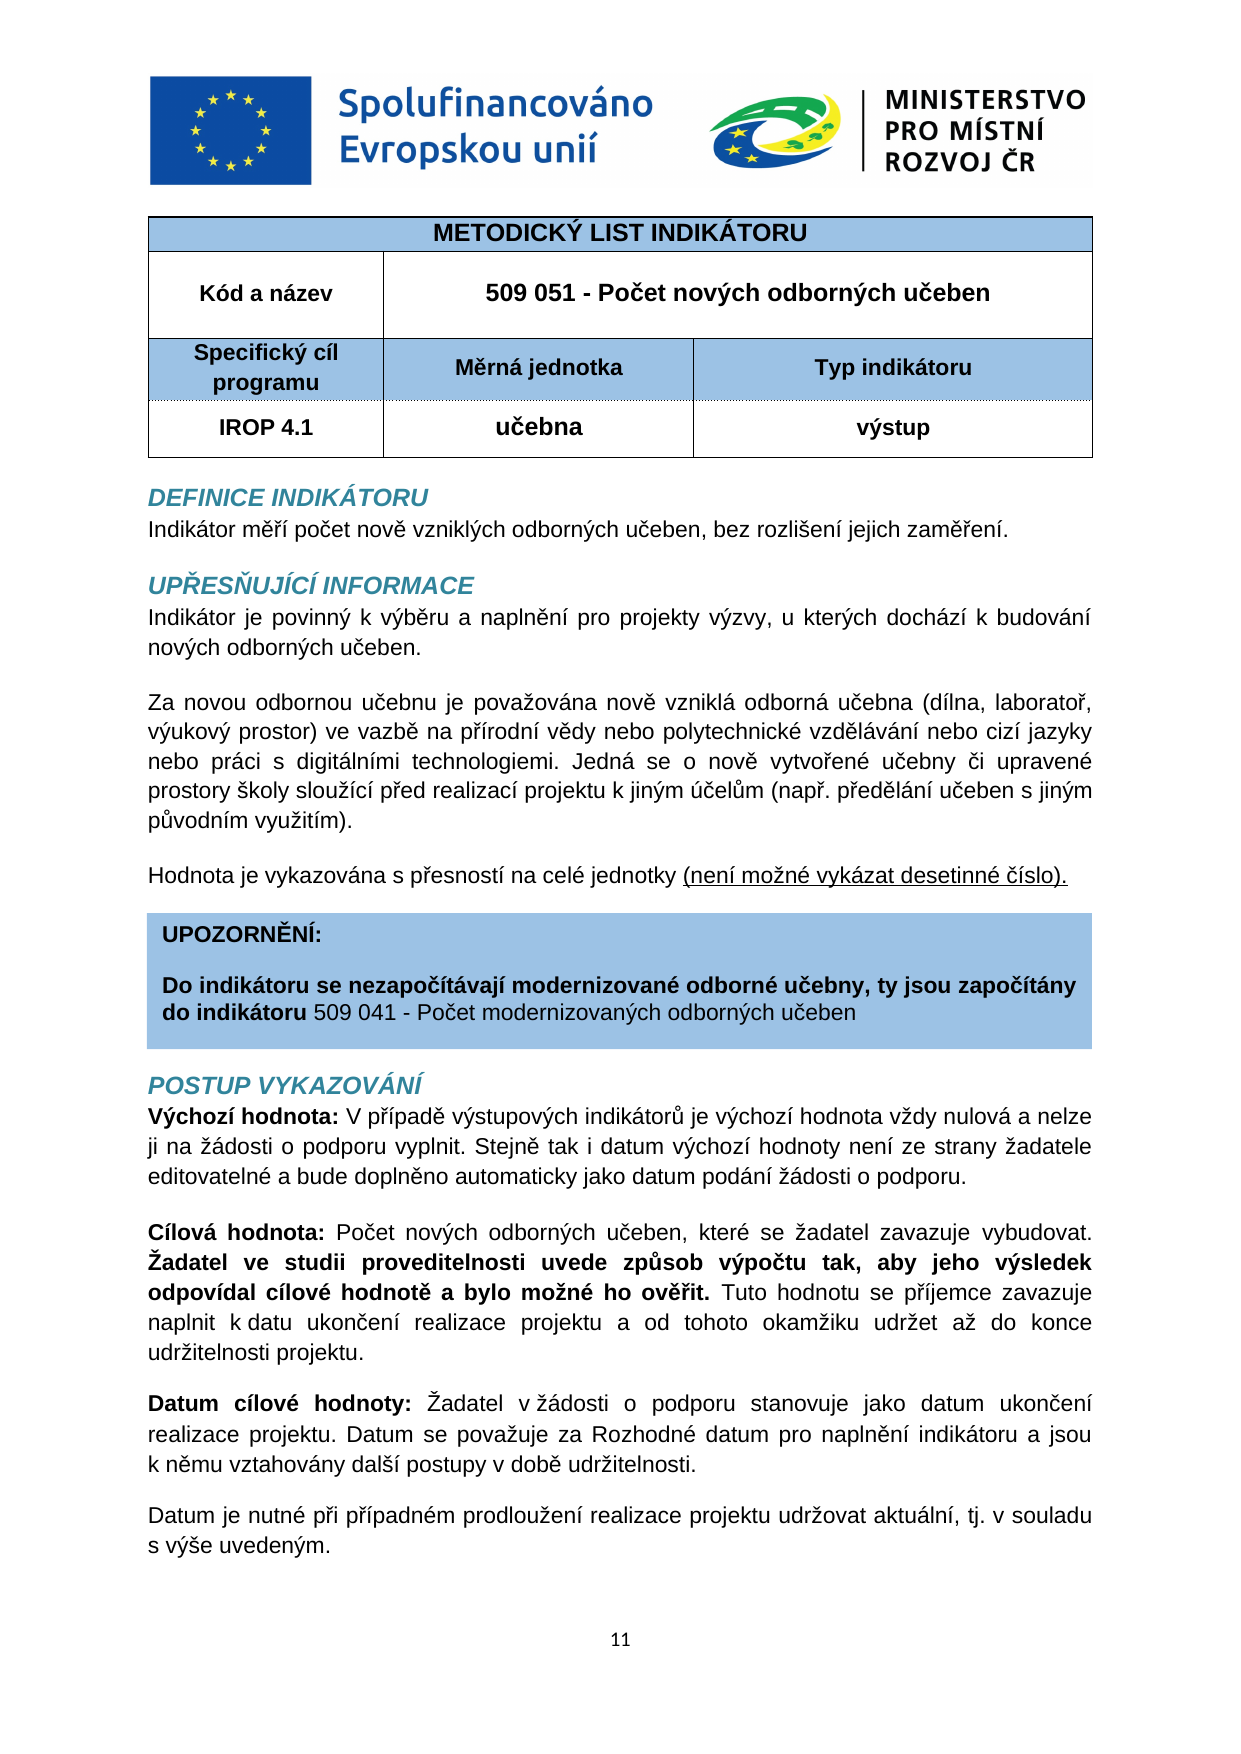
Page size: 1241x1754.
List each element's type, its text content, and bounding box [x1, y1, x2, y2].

table_cell Specifický cíl programu [149, 339, 383, 400]
text Indikátor měří počet nově vzniklých odborných učeben, bez rozlišení jejich zaměření. [148, 516, 1093, 542]
table_header METODICKÝ LIST INDIKÁTORU [149, 218, 1092, 251]
text Upřesňující informace [148, 571, 1093, 600]
text Výchozí hodnota: V případě výstupových indikátorů je výchozí hodnota vždy nulová a nelze ji na žádosti o podporu vyplnit. Stejně tak i datum výchozí hodnoty není ze strany žadatele editovatelné a bude doplněno automaticky jako datum podání žádosti o podporu. [148, 1103, 1093, 1189]
table_cell 509 051 - Počet nových odborných učeben [384, 252, 1092, 338]
table_cell Kód a název [149, 252, 383, 338]
text Datum je nutné při případném prodloužení realizace projektu udržovat aktuální, tj. v souladu s výše uvedeným. [148, 1502, 1093, 1558]
text Indikátor je povinný k výběru a naplnění pro projekty výzvy, u kterých dochází k budování nových odborných učeben. [148, 604, 1093, 660]
table_cell učebna [384, 400, 693, 457]
table_cell Typ indikátoru [694, 339, 1092, 400]
text Cílová hodnota: Počet nových odborných učeben, které se žadatel zavazuje vybudovat. Žadatel ve studii proveditelnosti uvede způsob výpočtu tak, aby jeho výsledek odpovídal cílové hodnotě a bylo možné ho ověřit. Tuto hodnotu se příjemce zavazuje naplnit k datu ukončení realizace projektu a od tohoto okamžiku udržet až do konce udržitelnosti projektu. [148, 1218, 1093, 1366]
text Definice indikátoru [148, 483, 1093, 512]
text postup vykazování [148, 1071, 1093, 1099]
table_cell IROP 4.1 [149, 400, 383, 457]
table_cell výstup [694, 400, 1092, 457]
picture [147, 73, 1093, 188]
text Za novou odbornou učebnu je považována nově vzniklá odborná učebna (dílna, laboratoř, výukový prostor) ve vazbě na přírodní vědy nebo polytechnické vzdělávání nebo cizí jazyky nebo práci s digitálními technologiemi. Jedná se o nově vytvořené učebny či upravené prostory školy sloužící před realizací projektu k jiným účelům (např. předělání učeben s jiným původním využitím). [148, 688, 1093, 833]
text Hodnota je vykazována s přesností na celé jednotky (není možné vykázat desetinné číslo). [148, 862, 1093, 888]
table_cell Měrná jednotka [384, 339, 693, 400]
text Datum cílové hodnoty: Žadatel v žádosti o podporu stanovuje jako datum ukončení realizace projektu. Datum se považuje za Rozhodné datum pro naplnění indikátoru a jsou k němu vztahovány další postupy v době udržitelnosti. [148, 1390, 1093, 1477]
